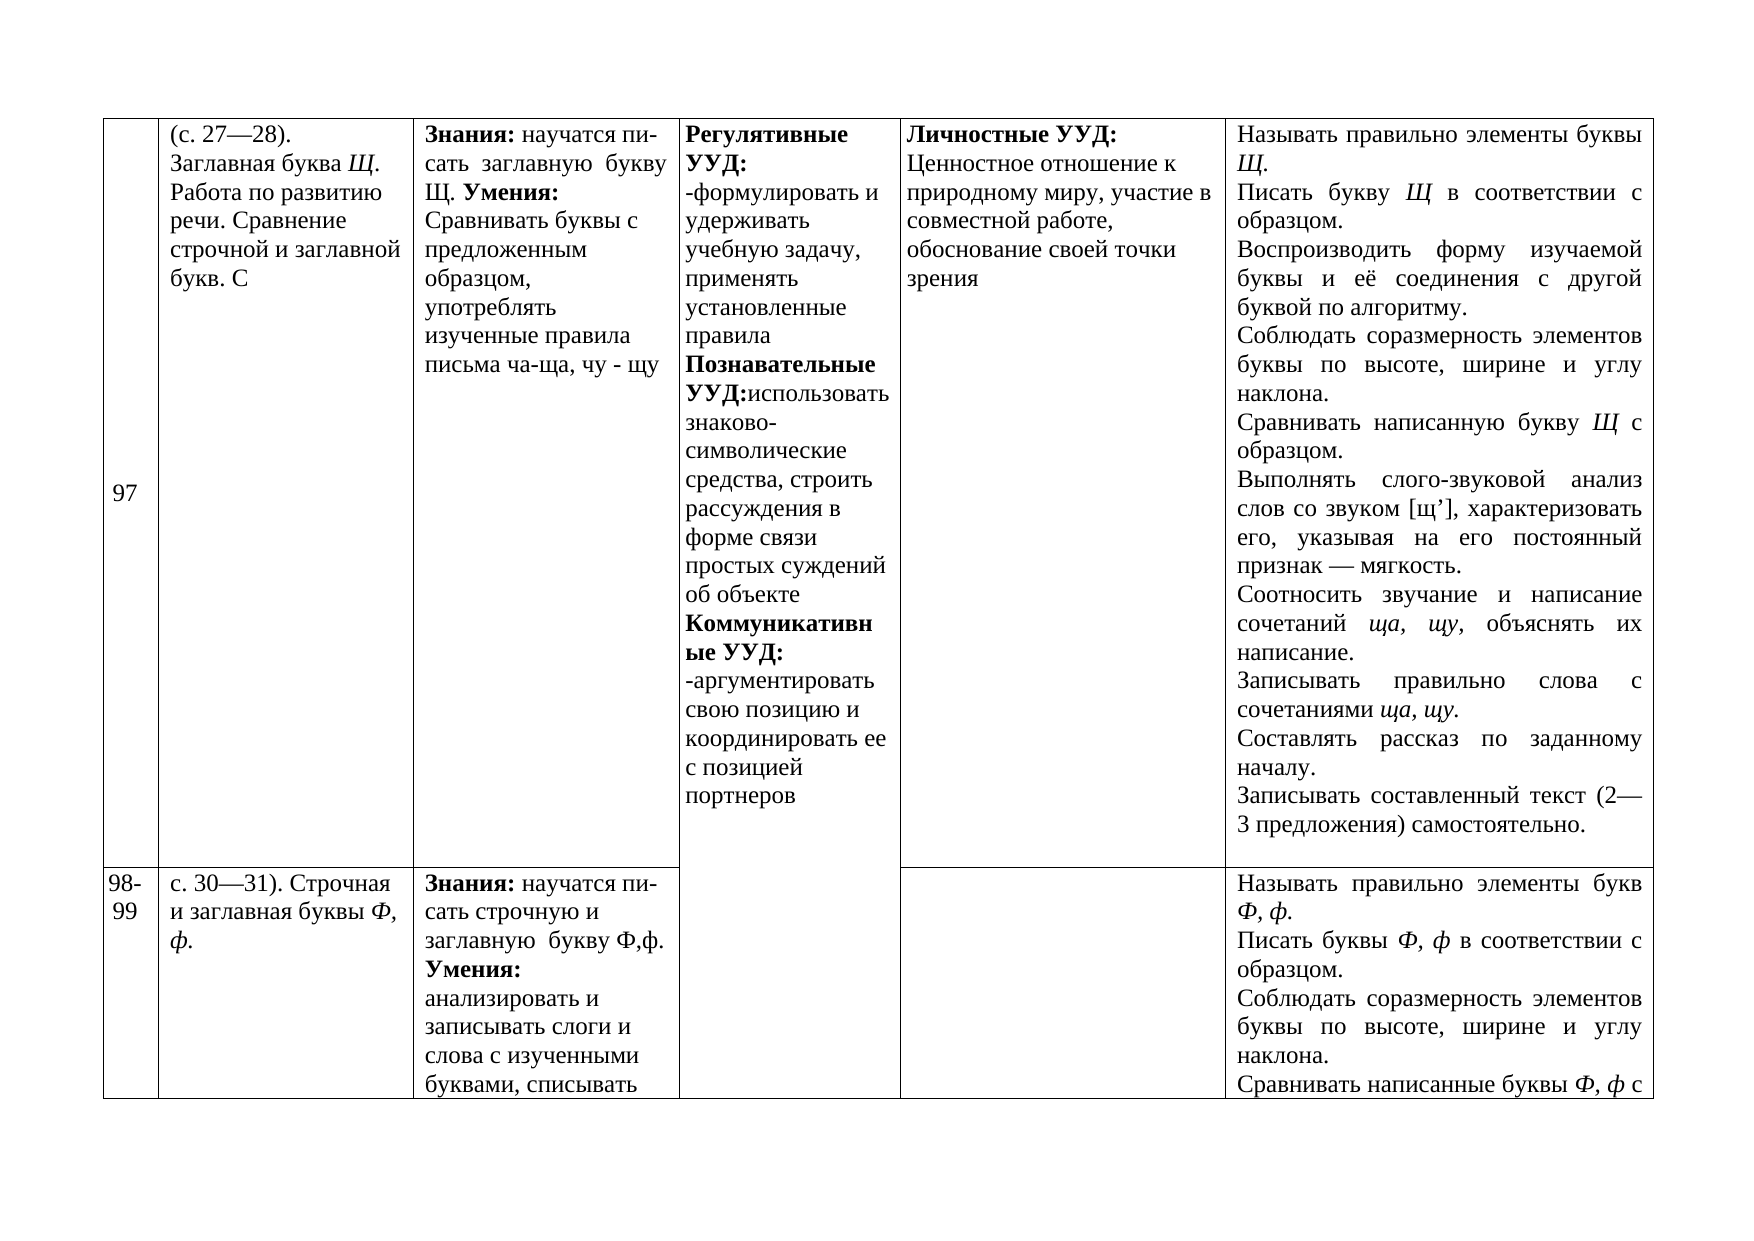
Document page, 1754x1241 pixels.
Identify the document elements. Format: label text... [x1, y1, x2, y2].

table_cell Личностные УУД: Ценностное отношение к природному миру, участие в совместной работе, обоснование своей точки зрения [901, 119, 1225, 867]
table_cell Называть правильно элементы буквы Щ. Писать букву Щ в соответствии с образцом. Воспроизводить форму изучаемой буквы и её соединения с другой буквой по алгоритму. Соблюдать соразмерность элементов буквы по высоте, ширине и углу наклона. Сравнивать написанную букву Щ с образцом. Выполнять слого-звуковой анализ слов со звуком [щ’], характеризовать его, указывая на его постоянный признак — мягкость. Соотносить звучание и написание сочетаний ща, щу, объяснять их написание. Записывать правильно слова с сочетаниями ща, щу. Составлять рассказ по заданному началу. Записывать составленный текст (2—3 предложения) самостоятельно. [1226, 119, 1653, 867]
table_cell 98-99 [104, 868, 158, 1098]
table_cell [159, 868, 413, 1098]
table_cell (с. 27—28). Заглавная буква Щ. Работа по развитию речи. Сравнение строчной и заглавной букв. С [159, 119, 413, 867]
table_cell Знания: научатся писать заглавную букву Щ. Умения: Сравнивать буквы с предложенным образцом, употреблять изученные правила письма ча-ща, чу - щу [414, 119, 679, 867]
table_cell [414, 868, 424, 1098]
table_cell Регулятивные УУД: -формулировать и удерживать учебную задачу, применять установленные правила Познавательные УУД:использовать знаково-символические средства, строить рассуждения в форме связи простых суждений об объекте Коммуникативные УУД: -аргументировать свою позицию и координировать ее с позицией портнеров [680, 119, 900, 1098]
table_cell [1226, 868, 1653, 1098]
table_cell [901, 868, 1225, 1098]
table_cell 97 [104, 119, 158, 867]
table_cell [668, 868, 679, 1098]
